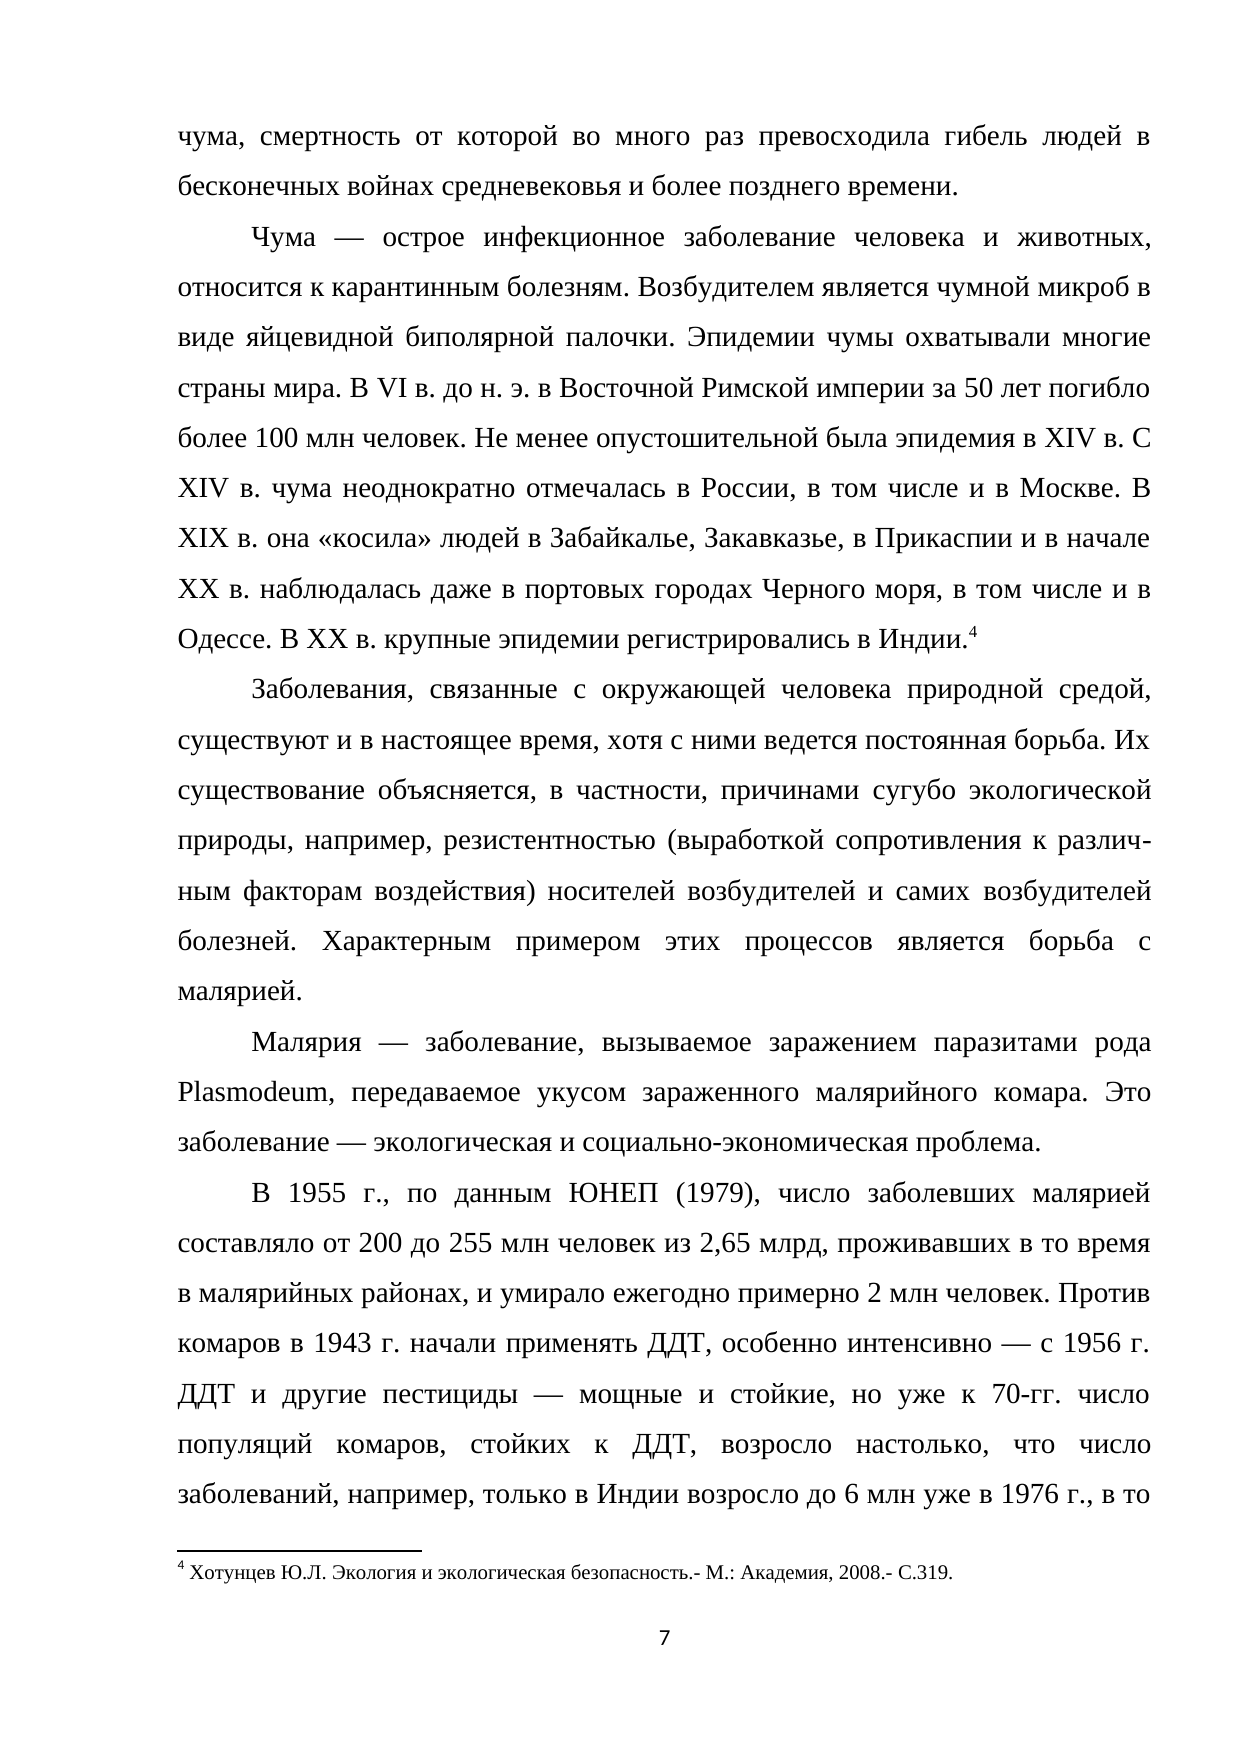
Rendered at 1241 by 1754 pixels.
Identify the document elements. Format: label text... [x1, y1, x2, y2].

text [177, 1175, 1152, 1510]
text Малярия — заболевание, вызываемое заражением паразитами рода Plasmodeum, передаваемое укусом зараженного малярийного комара. Это заболевание — экологическая и социально-экономическая проблема. [177, 1024, 1152, 1158]
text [177, 118, 1152, 202]
text Заболевания, связанные с окружающей человека природной средой, существуют и в настоящее время, хотя с ними ведется постоянная борьба. Их существование объясняется, в частности, причинами сугубо экологической природы, например, резистентностью (выработкой сопротивления к различным факторам воздействия) носителей возбудителей и самих возбудителей болезней. Характерным примером этих процессов является борьба с малярией. [177, 672, 1152, 1007]
text Чума — острое инфекционное заболевание человека и животных, относится к карантинным болезням. Возбудителем является чумной микроб в виде яйцевидной биполярной палочки. Эпидемии чумы охватывали многие страны мира. В VI в. до н. э. в Восточной Римской империи за 50 лет погибло более 100 млн человек. Не менее опустошительной была эпидемия в XIV в. С XIV в. чума неоднократно отмечалась в России, в том числе и в Москве. В XIX в. она «косила» людей в Забайкалье, Закавказье, в Прикаспии и в начале XX в. наблюдалась даже в портовых городах Черного моря, в том числе и в Одессе. В XX в. крупные эпидемии регистрировались в Индии. [177, 219, 1152, 655]
